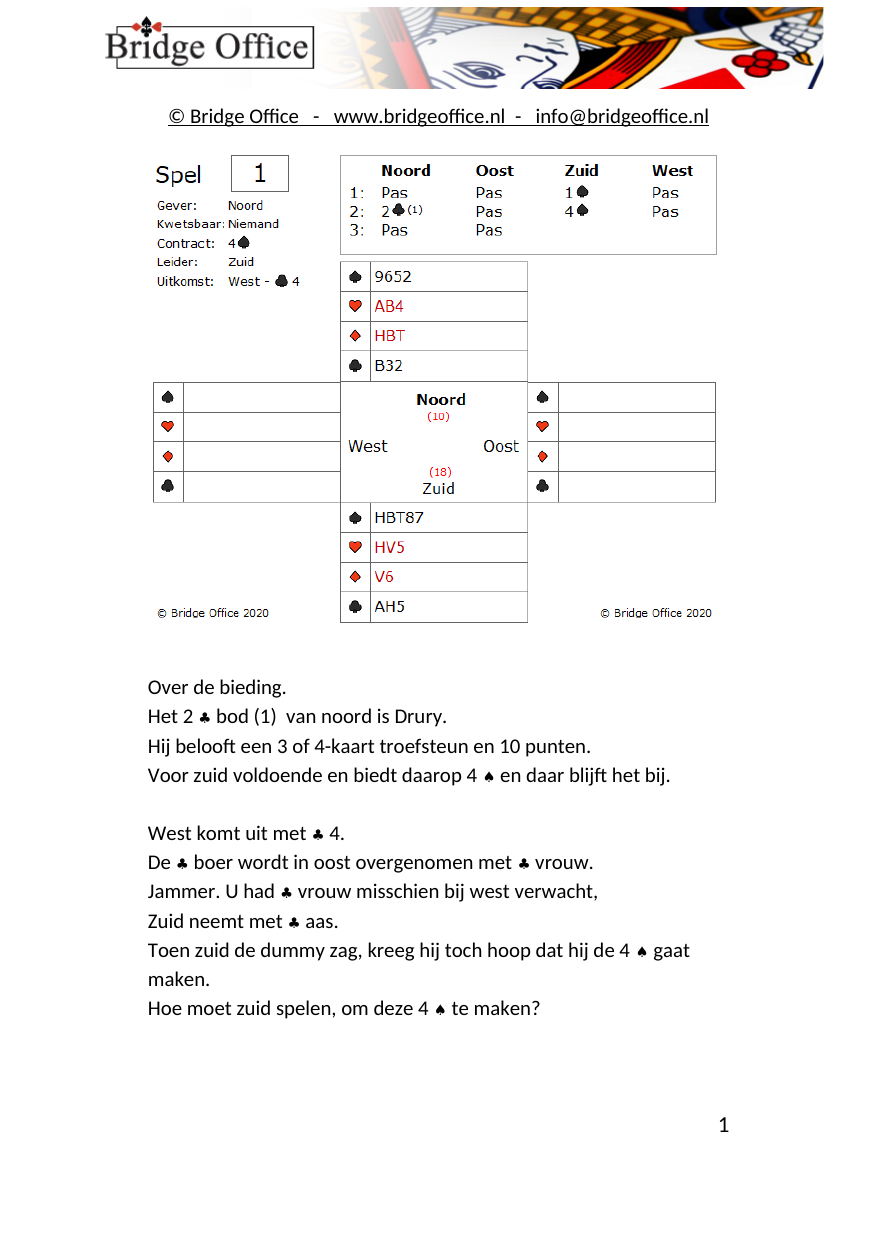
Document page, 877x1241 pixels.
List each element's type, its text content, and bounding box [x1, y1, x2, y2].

text Hoe moet zuid spelen, om deze 4 te maken? [148, 995, 729, 1021]
text Voor zuid voldoende en biedt daarop 4 en daar blijft het bij. [148, 762, 729, 787]
text Jammer. U had vrouw misschien bij west verwacht, [148, 879, 729, 904]
text De boer wordt in oost overgenomen met vrouw. [148, 849, 729, 875]
text Zuid neemt met aas. [148, 908, 729, 933]
text Het 2 bod (1) van noord is Drury. [148, 704, 729, 729]
text Over de bieding. [148, 674, 729, 700]
text West komt uit met 4. [148, 820, 729, 846]
picture [147, 147, 730, 630]
text Hij belooft een 3 of 4-kaart troefsteun en 10 punten. [148, 733, 729, 758]
text Toen zuid de dummy zag, kreeg hij toch hoop dat hij de 4 gaat maken. [148, 937, 729, 992]
picture [78, 7, 824, 89]
